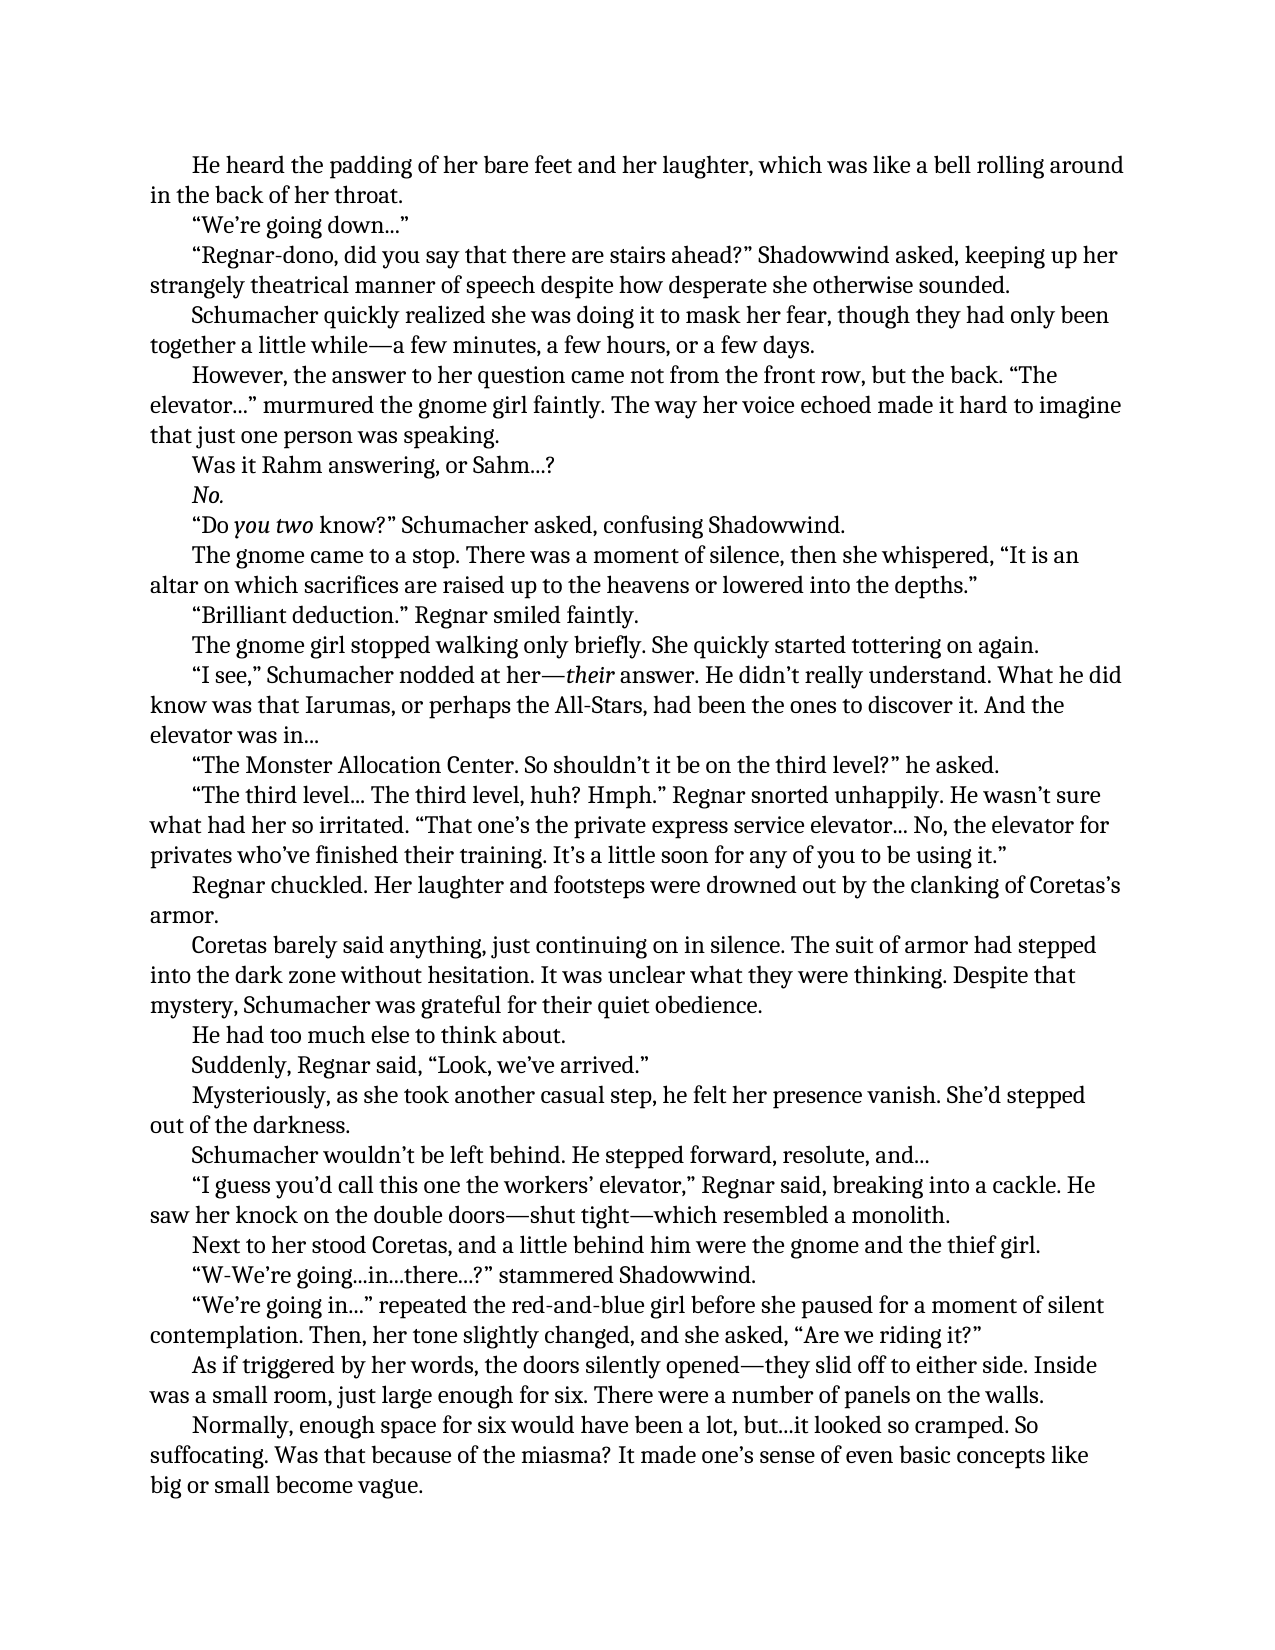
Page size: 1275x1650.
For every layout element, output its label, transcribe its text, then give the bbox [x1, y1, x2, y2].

text Next to her stood Coretas, and a little behind him were the gnome and the thief girl. [150, 1230, 1125, 1260]
text Schumacher quickly realized she was doing it to mask her fear, though they had only been together a little while—a few minutes, a few hours, or a few days. [150, 300, 1125, 360]
text He heard the padding of her bare feet and her laughter, which was like a bell rolling around in the back of her throat. [150, 150, 1125, 210]
text Was it Rahm answering, or Sahm...? [150, 450, 1125, 480]
text “We’re going in...” repeated the red-and-blue girl before she paused for a moment of silent contemplation. Then, her tone slightly changed, and she asked, “Are we riding it?” [150, 1290, 1125, 1350]
text However, the answer to her question came not from the front row, but the back. “The elevator...” murmured the gnome girl faintly. The way her voice echoed made it hard to imagine that just one person was speaking. [150, 360, 1125, 450]
text The gnome girl stopped walking only briefly. She quickly started tottering on again. [150, 630, 1125, 660]
text “Do you two know?” Schumacher asked, confusing Shadowwind. [150, 510, 1125, 540]
text Mysteriously, as she took another casual step, he felt her presence vanish. She’d stepped out of the darkness. [150, 1080, 1125, 1140]
text “Regnar-dono, did you say that there are stairs ahead?” Shadowwind asked, keeping up her strangely theatrical manner of speech despite how desperate she otherwise sounded. [150, 240, 1125, 300]
text “The third level... The third level, huh? Hmph.” Regnar snorted unhappily. He wasn’t sure what had her so irritated. “That one’s the private express service elevator... No, the elevator for privates who’ve finished their training. It’s a little soon for any of you to be using it.” [150, 780, 1125, 870]
text Regnar chuckled. Her laughter and footsteps were drowned out by the clanking of Coretas’s armor. [150, 870, 1125, 930]
text “The Monster Allocation Center. So shouldn’t it be on the third level?” he asked. [150, 750, 1125, 780]
text “I guess you’d call this one the workers’ elevator,” Regnar said, breaking into a cackle. He saw her knock on the double doors—shut tight—which resembled a monolith. [150, 1170, 1125, 1230]
text “We’re going down...” [150, 210, 1125, 240]
text No. [150, 480, 1125, 510]
text Coretas barely said anything, just continuing on in silence. The suit of armor had stepped into the dark zone without hesitation. It was unclear what they were thinking. Despite that mystery, Schumacher was grateful for their quiet obedience. [150, 930, 1125, 1020]
text “Brilliant deduction.” Regnar smiled faintly. [150, 600, 1125, 630]
text “I see,” Schumacher nodded at her—their answer. He didn’t really understand. What he did know was that Iarumas, or perhaps the All-Stars, had been the ones to discover it. And the elevator was in... [150, 660, 1125, 750]
text “W-We’re going...in...there...?” stammered Shadowwind. [150, 1260, 1125, 1290]
text The gnome came to a stop. There was a moment of silence, then she whispered, “It is an altar on which sacrifices are raised up to the heavens or lowered into the depths.” [150, 540, 1125, 600]
text As if triggered by her words, the doors silently opened—they slid off to either side. Inside was a small room, just large enough for six. There were a number of panels on the walls. [150, 1350, 1125, 1410]
text Suddenly, Regnar said, “Look, we’ve arrived.” [150, 1050, 1125, 1080]
text Normally, enough space for six would have been a lot, but...it looked so cramped. So suffocating. Was that because of the miasma? It made one’s sense of even basic concepts like big or small become vague. [150, 1410, 1125, 1500]
text Schumacher wouldn’t be left behind. He stepped forward, resolute, and... [150, 1140, 1125, 1170]
text He had too much else to think about. [150, 1020, 1125, 1050]
